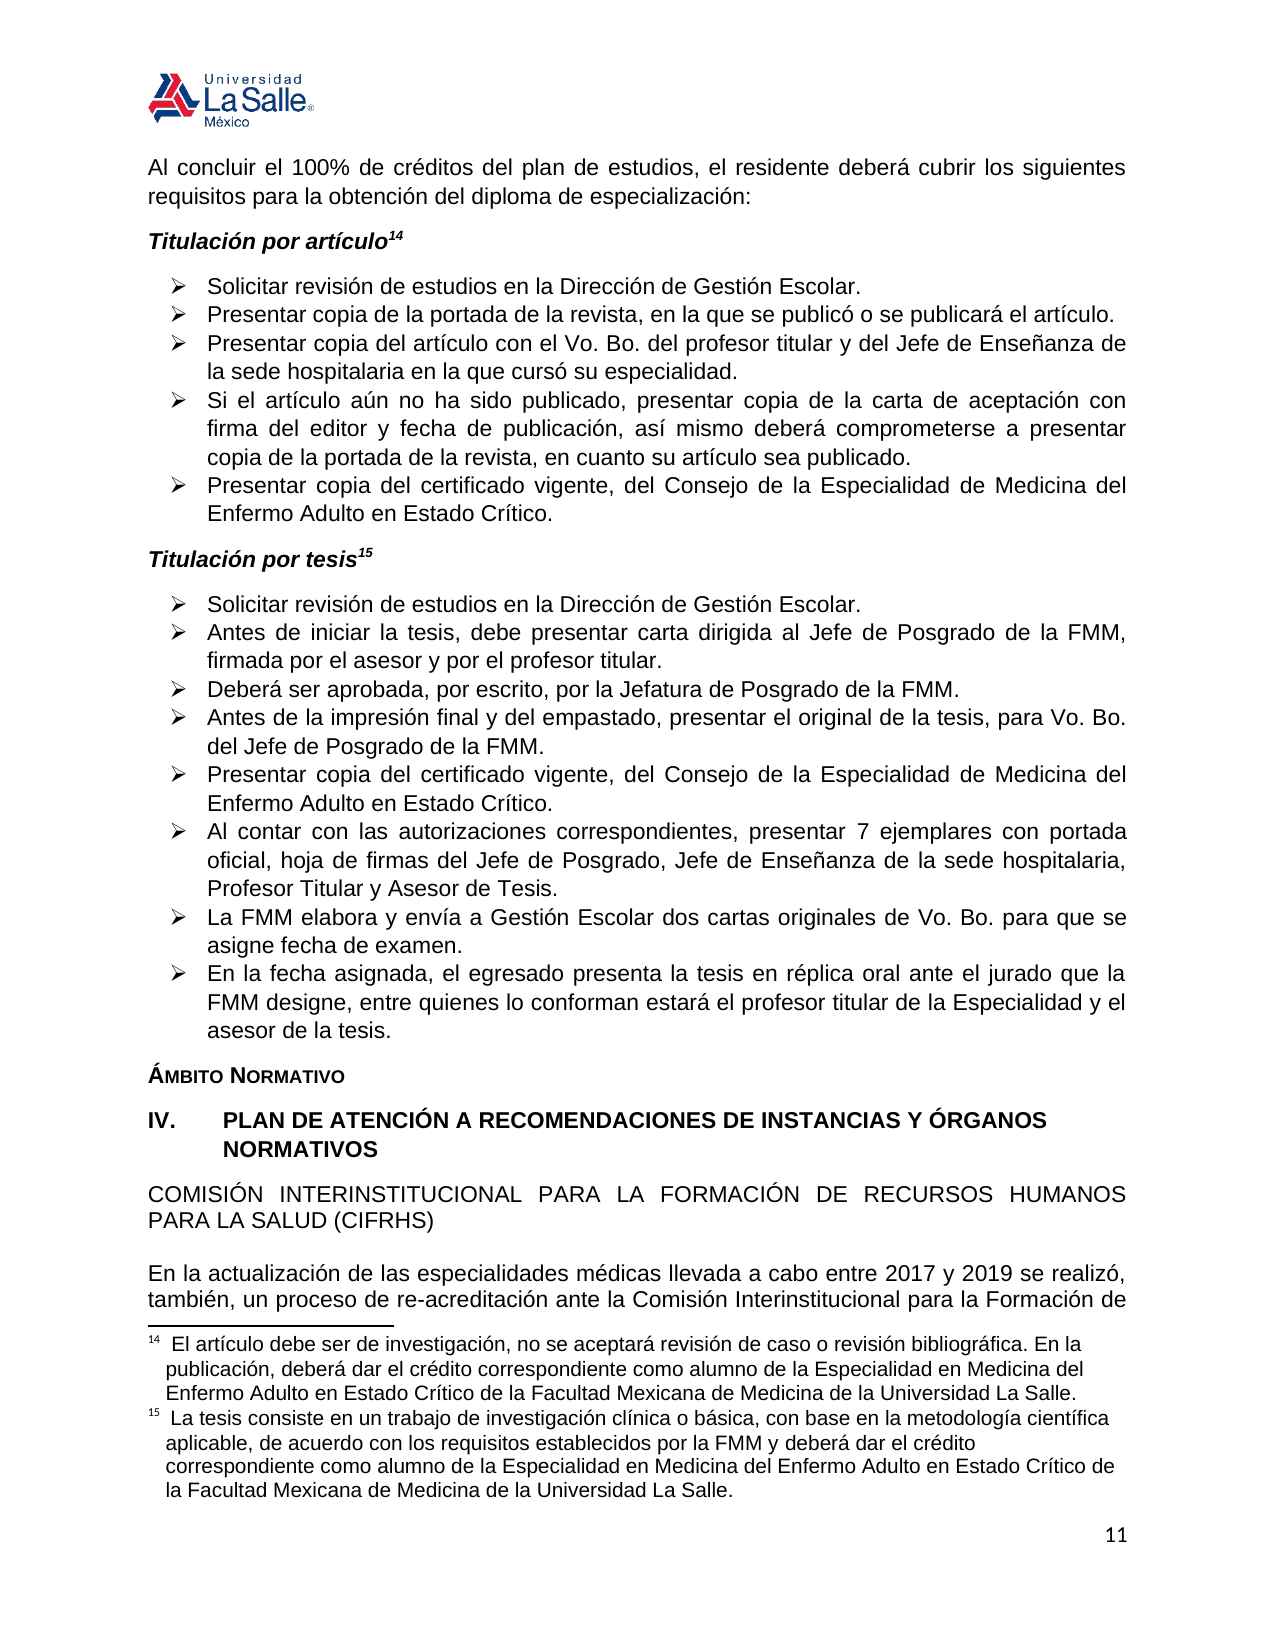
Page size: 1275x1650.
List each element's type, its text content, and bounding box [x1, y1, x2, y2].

list La FMM elabora y envía a Gestión Escolar dos cartas originales de Vo. Bo. para que se asigne fecha de examen. [169, 903, 1127, 958]
text Al concluir el 100% de créditos del plan de estudios, el residente deberá cubrir los siguientes requisitos para la obtención del diploma de especialización: [148, 154, 1127, 209]
list Si el artículo aún no ha sido publicado, presentar copia de la carta de aceptación con firma del editor y fecha de publicación, así mismo deberá comprometerse a presentar copia de la portada de la revista, en cuanto su artículo sea publicado. [169, 387, 1127, 470]
list Al contar con las autorizaciones correspondientes, presentar 7 ejemplares con portada oficial, hoja de firmas del Jefe de Posgrado, Jefe de Enseñanza de la sede hospitalaria, Profesor Titular y Asesor de Tesis. [169, 818, 1127, 901]
list Antes de la impresión final y del empastado, presentar el original de la tesis, para Vo. Bo. del Jefe de Posgrado de la FMM. [169, 704, 1127, 759]
text COMISIÓN INTERINSTITUCIONAL PARA LA FORMACIÓN DE RECURSOS HUMANOS PARA LA SALUD (CIFRHS) [148, 1181, 1127, 1234]
list Presentar copia de la portada de la revista, en la que se publicó o se publicará el artículo. [169, 301, 1127, 328]
list Solicitar revisión de estudios en la Dirección de Gestión Escolar. [169, 591, 1127, 617]
list PLAN DE ATENCIÓN A RECOMENDACIONES DE INSTANCIAS Y ÓRGANOS NORMATIVOS [148, 1107, 1127, 1162]
text Titulación por tesis [148, 546, 1127, 572]
list Presentar copia del artículo con el Vo. Bo. del profesor titular y del Jefe de Enseñanza de la sede hospitalaria en la que cursó su especialidad. [169, 330, 1127, 384]
list Presentar copia del certificado vigente, del Consejo de la Especialidad de Medicina del Enfermo Adulto en Estado Crítico. [169, 761, 1127, 816]
text Ámbito Normativo [148, 1062, 1127, 1089]
picture [147, 73, 315, 127]
list Presentar copia del certificado vigente, del Consejo de la Especialidad de Medicina del Enfermo Adulto en Estado Crítico. [169, 472, 1127, 527]
text Titulación por artículo [148, 228, 1127, 254]
list Deberá ser aprobada, por escrito, por la Jefatura de Posgrado de la FMM. [169, 676, 1127, 702]
list En la fecha asignada, el egresado presenta la tesis en réplica oral ante el jurado que la FMM designe, entre quienes lo conforman estará el profesor titular de la Especialidad y el asesor de la tesis. [169, 960, 1127, 1043]
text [148, 1260, 1127, 1313]
list Antes de iniciar la tesis, debe presentar carta dirigida al Jefe de Posgrado de la FMM, firmada por el asesor y por el profesor titular. [169, 619, 1127, 674]
list Solicitar revisión de estudios en la Dirección de Gestión Escolar. [169, 273, 1127, 299]
